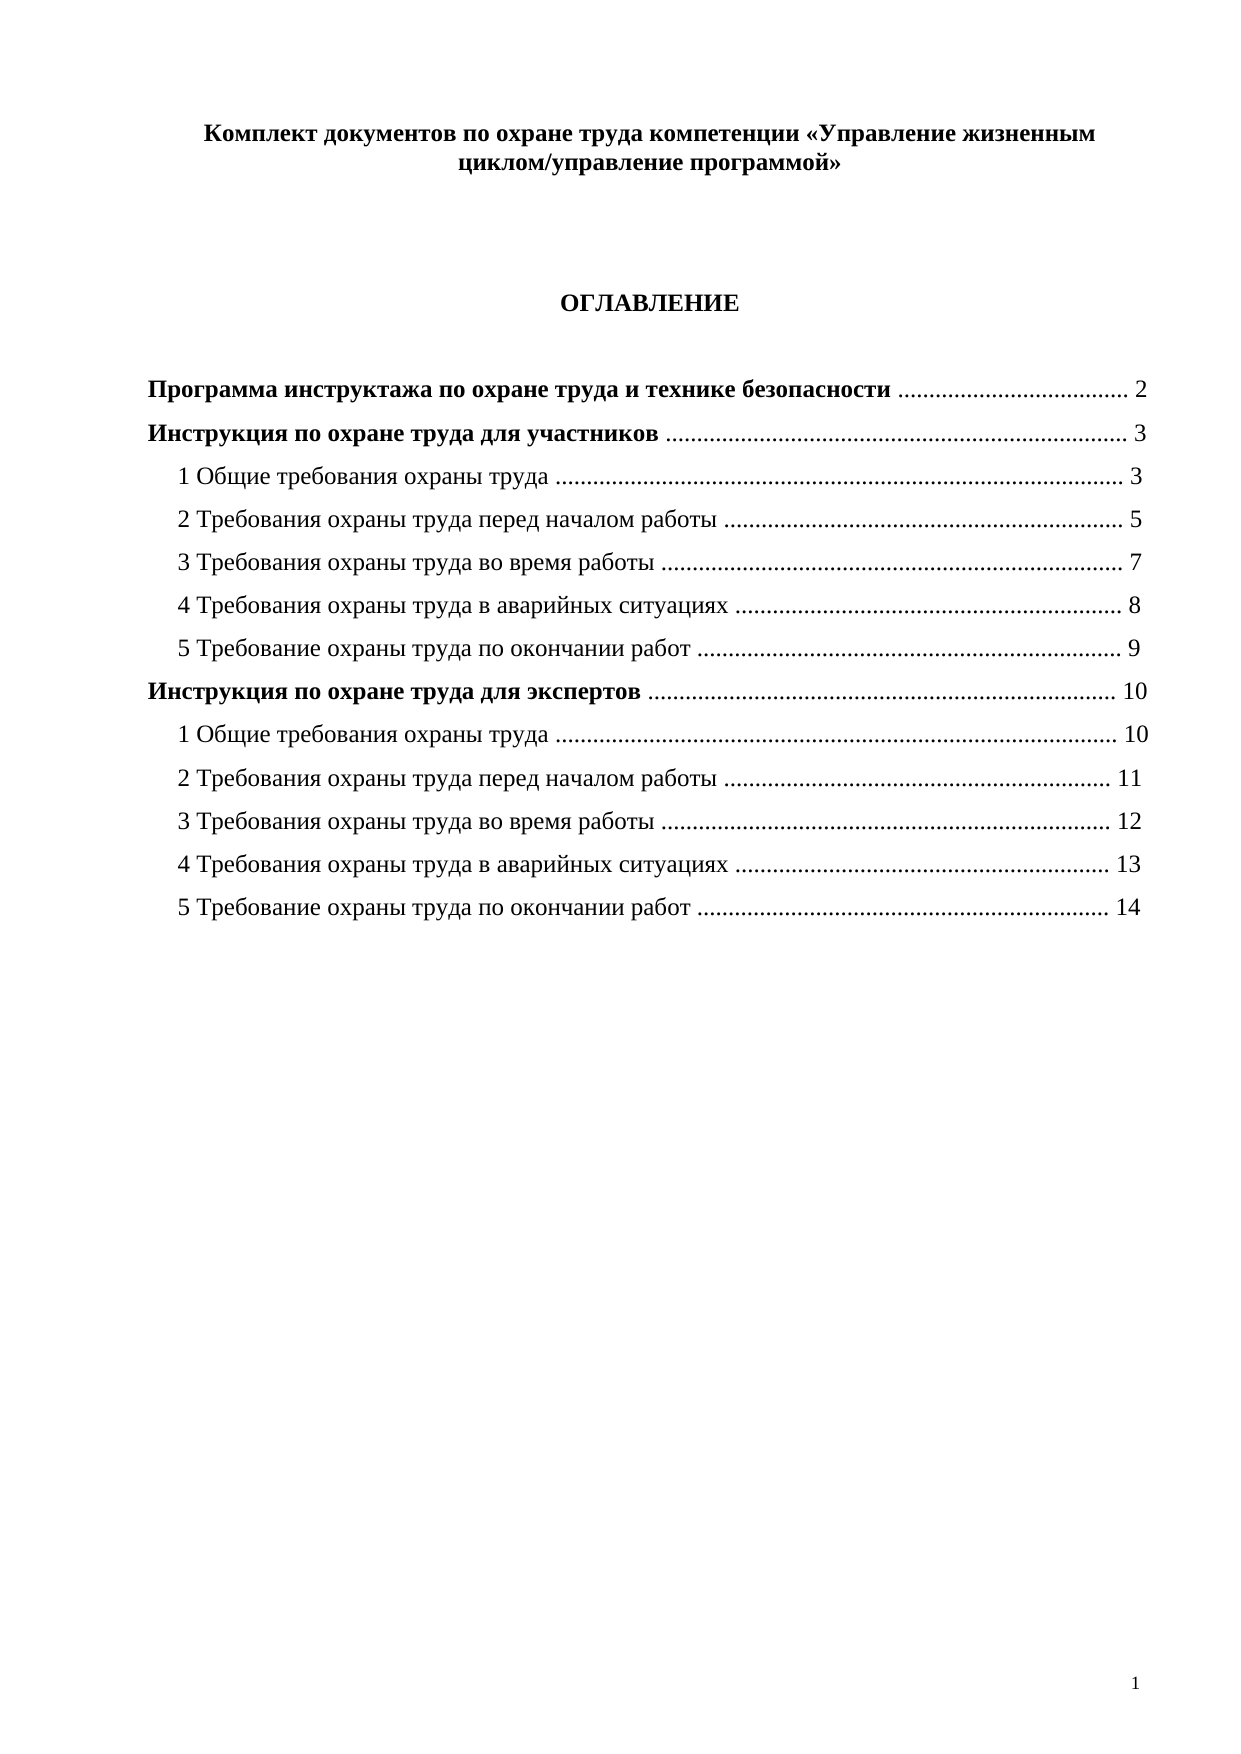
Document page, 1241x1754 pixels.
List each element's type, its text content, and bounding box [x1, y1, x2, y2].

list 1 Общие требования охраны труда ........................................................................................... 3 [148, 461, 1152, 489]
list Инструкция по охране труда для экспертов ........................................................................... 10 [148, 676, 1152, 705]
list 3 Требования охраны труда во время работы ........................................................................ 12 [148, 806, 1152, 834]
list 2 Требования охраны труда перед началом работы ................................................................ 5 [148, 504, 1152, 533]
list Программа инструктажа по охране труда и технике безопасности ..................................... 2 [148, 374, 1152, 403]
list ОГЛАВЛЕНИЕ [148, 288, 1152, 317]
list 5 Требование охраны труда по окончании работ .................................................................... 9 [148, 633, 1152, 662]
list Инструкция по охране труда для участников .......................................................................... 3 [148, 418, 1152, 446]
text Комплект документов по охране труда компетенции «Управление жизненным циклом/управление программой» [148, 118, 1152, 176]
list 4 Требования охраны труда в аварийных ситуациях ............................................................ 13 [148, 849, 1152, 878]
list 2 Требования охраны труда перед началом работы .............................................................. 11 [148, 763, 1152, 791]
list 4 Требования охраны труда в аварийных ситуациях .............................................................. 8 [148, 590, 1152, 619]
list 5 Требование охраны труда по окончании работ .................................................................. 14 [148, 892, 1152, 921]
list 3 Требования охраны труда во время работы .......................................................................... 7 [148, 547, 1152, 576]
list 1 Общие требования охраны труда .......................................................................................... 10 [148, 719, 1152, 748]
